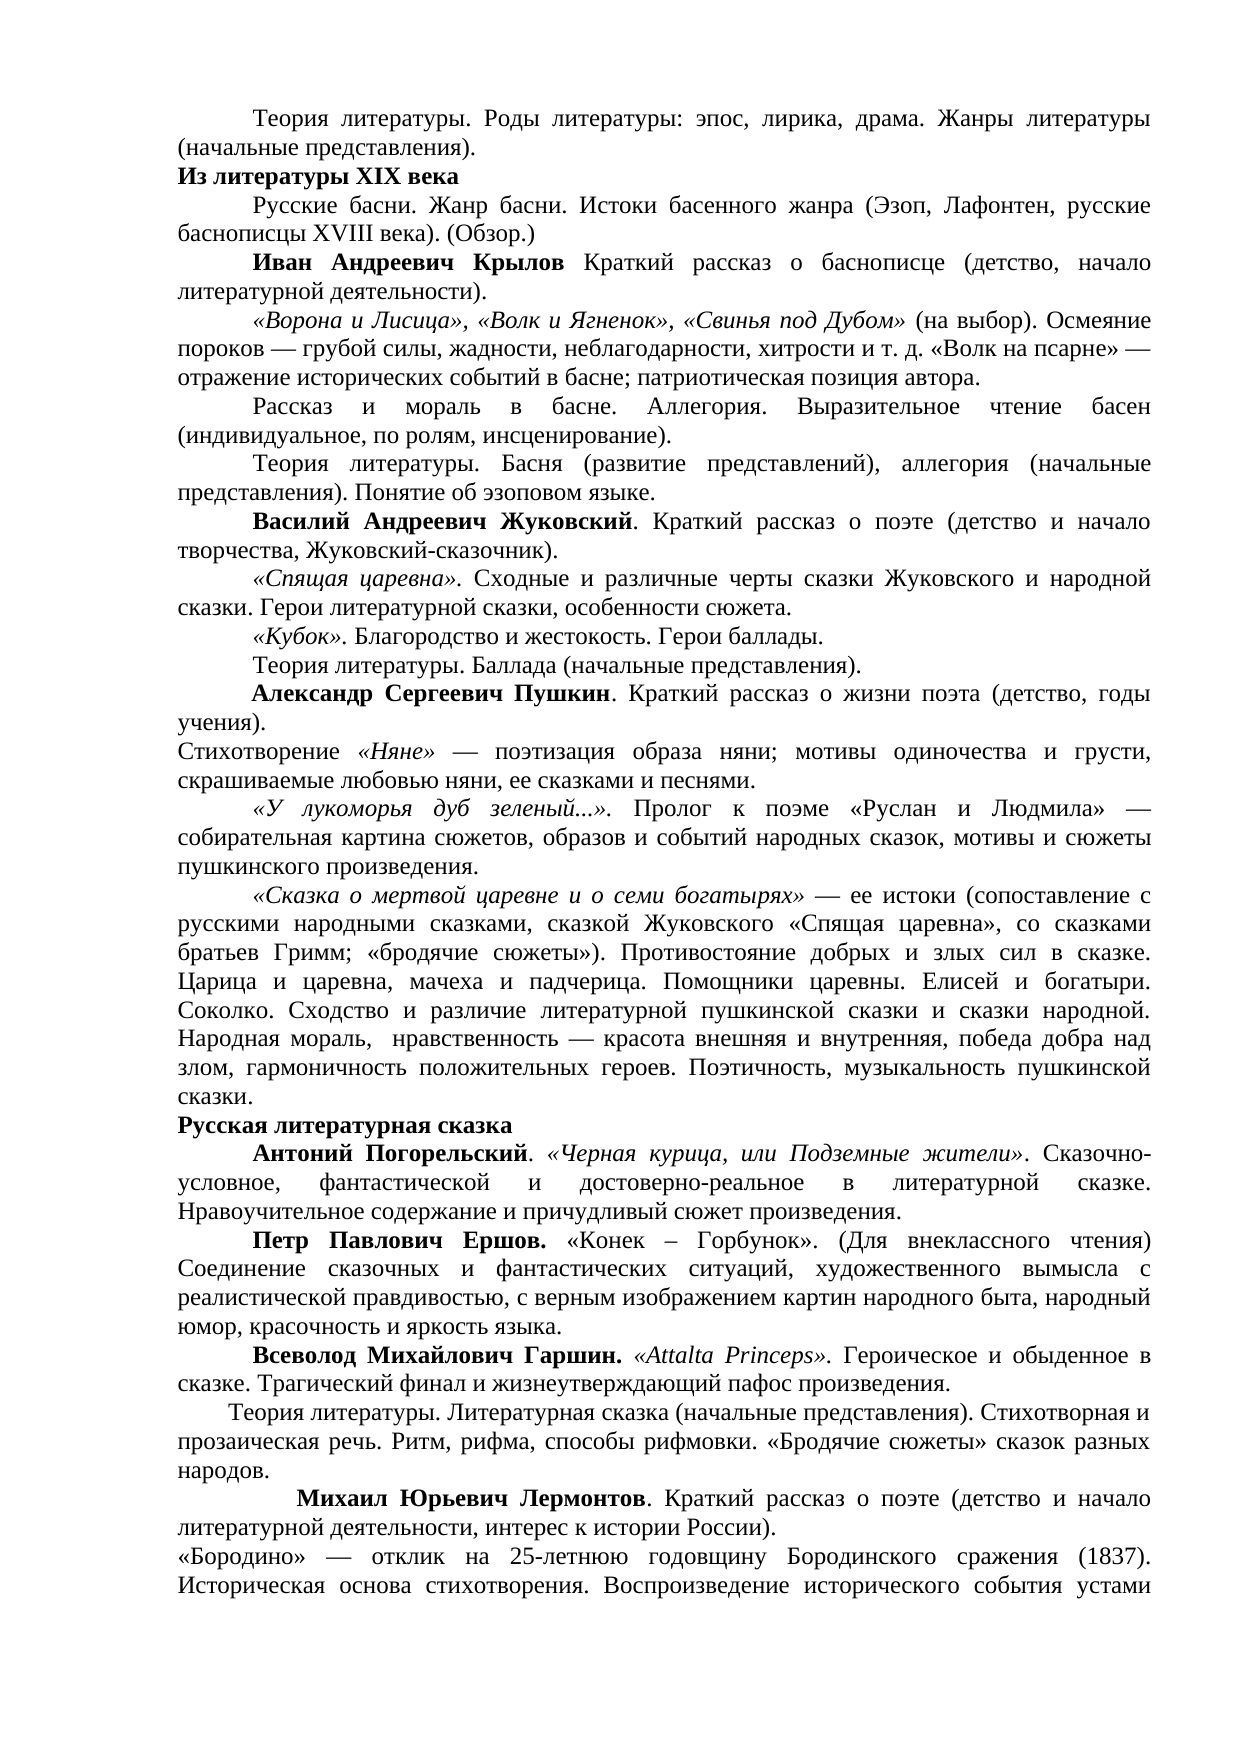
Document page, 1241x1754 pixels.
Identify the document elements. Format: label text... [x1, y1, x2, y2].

text Русская литературная сказка [177, 1110, 1152, 1138]
text Из литературы XIX века [177, 161, 1152, 190]
text Теория литературы. Баллада (начальные представления). [177, 650, 1152, 678]
text «Сказка о мертвой царевне и о семи богатырях» — ее истоки (сопоставление с русскими народными сказками, сказкой Жуковского «Спящая царевна», со сказками братьев Гримм; «бродячие сюжеты»). Противостояние добрых и злых сил в сказке. Царица и царевна, мачеха и падчерица. Помощники царевны. Елисей и богатыри. Соколко. Сходство и различие литературной пушкинской сказки и сказки народной. Народная мораль, нравственность — красота внешняя и внутренняя, победа добра над злом, гармоничность положительных героев. Поэтичность, музыкальность пушкинской сказки. [177, 880, 1152, 1110]
text Петр Павлович Ершов. «Конек – Горбунок». (Для внеклассного чтения) Соединение сказочных и фантастических ситуаций, художественного вымысла с реалистической правдивостью, с верным изображением картин народного быта, народный юмор, красочность и яркость языка. [177, 1225, 1152, 1340]
text Русские басни. Жанр басни. Истоки басенного жанра (Эзоп, Лафонтен, русские баснописцы XVIII века). (Обзор.) [177, 190, 1152, 247]
text Рассказ и мораль в басне. Аллегория. Выразительное чтение басен (индивидуальное, по ролям, инсценирование). [177, 391, 1152, 448]
text Теория литературы. Роды литературы: эпос, лирика, драма. Жанры литературы (начальные представления). [177, 103, 1152, 161]
text «Спящая царевна». Сходные и различные черты сказки Жуковского и народной сказки. Герои литературной сказки, особенности сюжета. [177, 563, 1152, 621]
text Иван Андреевич Крылов Краткий рассказ о баснописце (детство, начало литературной деятельности). [177, 247, 1152, 305]
text Антоний Погорельский. «Черная курица, или Подземные жители». Сказочно-условное, фантастической и достоверно-реальное в литературной сказке. Нравоучительное содержание и причудливый сюжет произведения. [177, 1138, 1152, 1225]
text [177, 1541, 1152, 1598]
text Теория литературы. Литературная сказка (начальные представления). Стихотворная и прозаическая речь. Ритм, рифма, способы рифмовки. «Бродячие сюжеты» сказок разных народов. [177, 1397, 1152, 1483]
text «Кубок». Благородство и жестокость. Герои баллады. [177, 621, 1152, 650]
text Михаил Юрьевич Лермонтов. Краткий рассказ о поэте (детство и начало литературной деятельности, интерес к истории России). [177, 1483, 1152, 1541]
text Стихотворение «Няне» — поэтизация образа няни; мотивы одиночества и грусти, скрашиваемые любовью няни, ее сказками и песнями. [177, 736, 1152, 793]
text «Ворона и Лисица», «Волк и Ягненок», «Свинья под Дубом» (на выбор). Осмеяние пороков — грубой силы, жадности, неблагодарности, хитрости и т. д. «Волк на псарне» — отражение исторических событий в басне; патриотическая позиция автора. [177, 305, 1152, 391]
text Василий Андреевич Жуковский. Краткий рассказ о поэте (детство и начало творчества, Жуковский-сказочник). [177, 506, 1152, 563]
text Александр Сергеевич Пушкин. Краткий рассказ о жизни поэта (детство, годы учения). [177, 678, 1152, 736]
text «У лукоморья дуб зеленый...». Пролог к поэме «Руслан и Людмила» — собирательная картина сюжетов, образов и событий народных сказок, мотивы и сюжеты пушкинского произведения. [177, 793, 1152, 880]
text Теория литературы. Басня (развитие представлений), аллегория (начальные представления). Понятие об эзоповом языке. [177, 448, 1152, 506]
text Всеволод Михайлович Гаршин. «Attalta Princeps». Героическое и обыденное в сказке. Трагический финал и жизнеутверждающий пафос произведения. [177, 1340, 1152, 1397]
